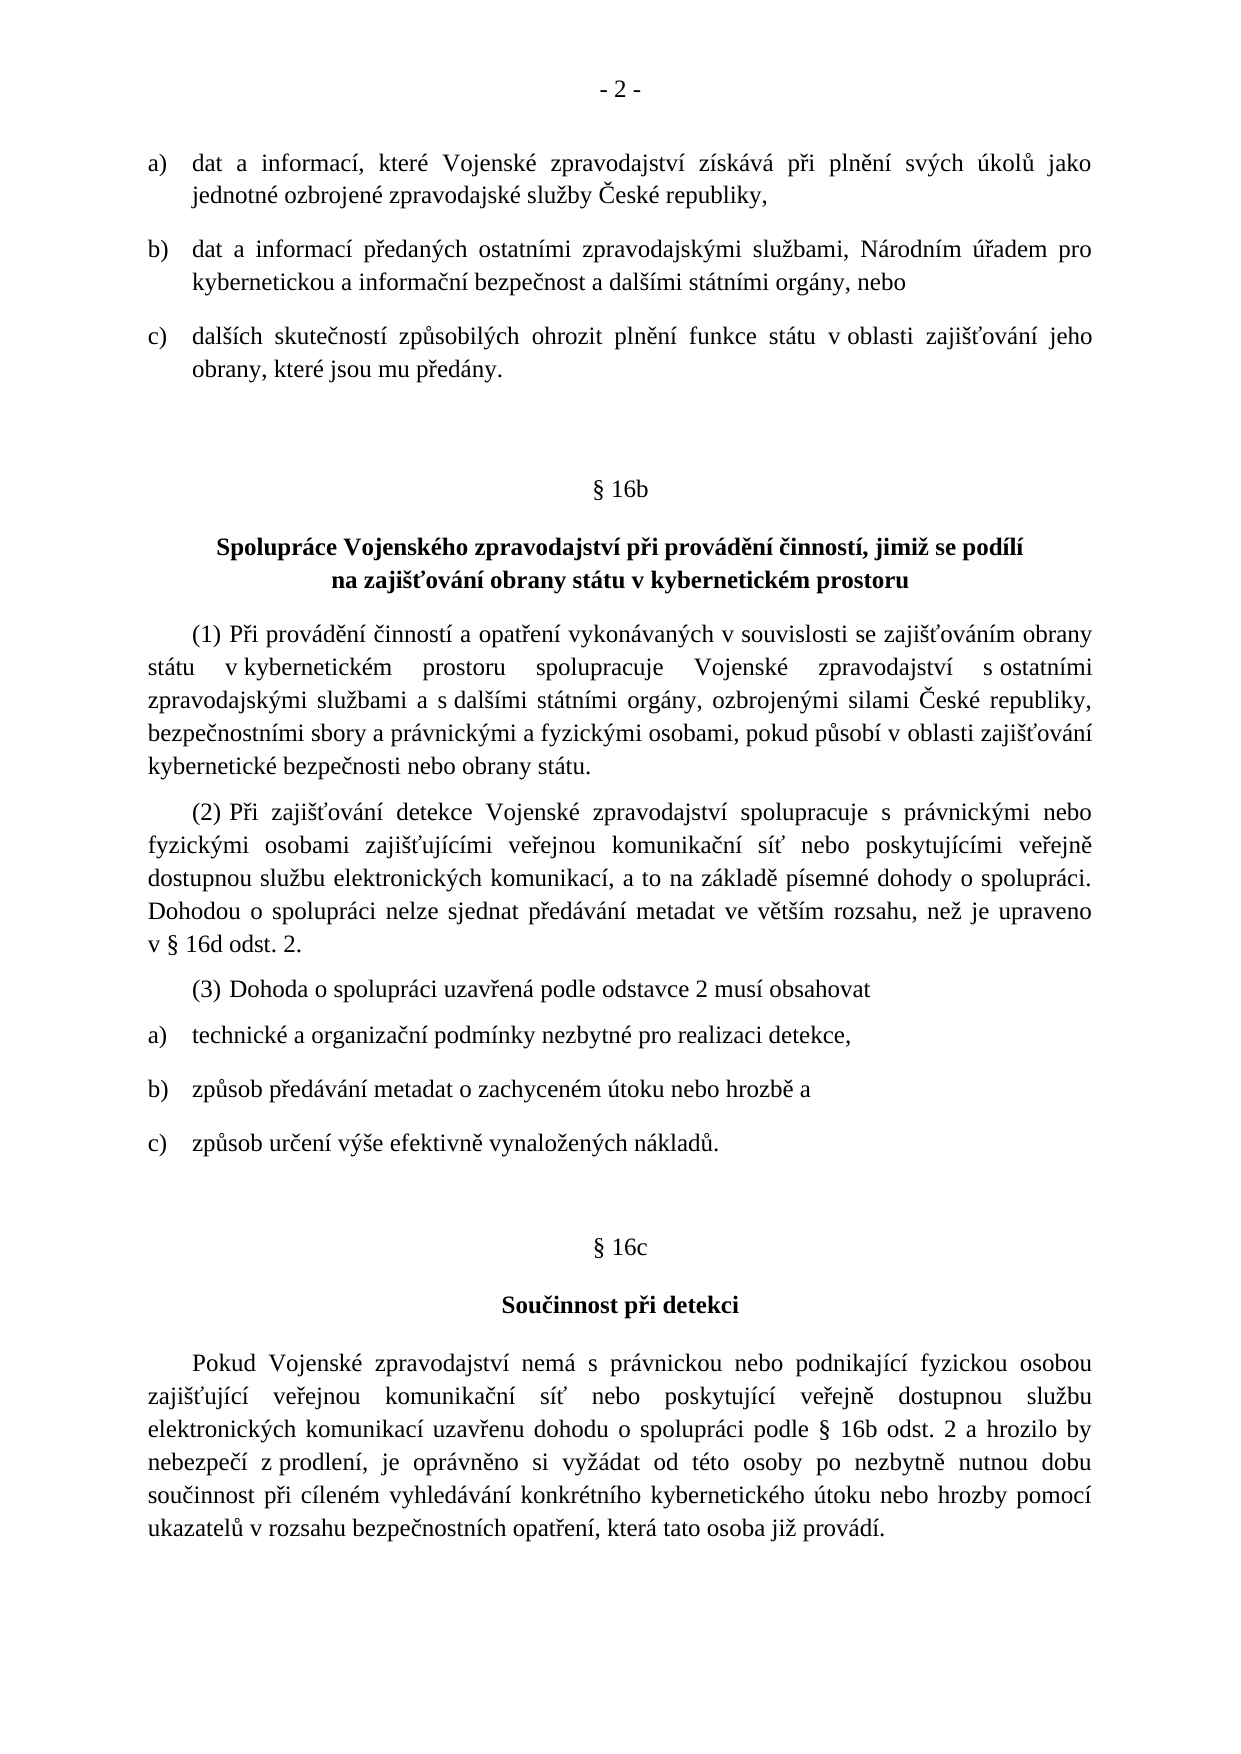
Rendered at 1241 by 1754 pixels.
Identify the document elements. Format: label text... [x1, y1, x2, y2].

text Dohoda o spolupráci uzavřená podle odstavce 2 musí obsahovat [148, 974, 1093, 1003]
text Pokud Vojenské zpravodajství nemá s právnickou nebo podnikající fyzickou osobou zajišťující veřejnou komunikační síť nebo poskytující veřejně dostupnou službu elektronických komunikací uzavřenu dohodu o spolupráci podle § 16b odst. 2 a hrozilo by nebezpečí z prodlení, je oprávněno si vyžádat od této osoby po nezbytně nutnou dobu součinnost při cíleném vyhledávání konkrétního kybernetického útoku nebo hrozby pomocí ukazatelů v rozsahu bezpečnostních opatření, která tato osoba již provádí. [148, 1348, 1093, 1542]
text Spolupráce Vojenského zpravodajství při provádění činností, jimiž se podílí na zajišťování obrany státu v kybernetickém prostoru [148, 532, 1093, 594]
text způsob předávání metadat o zachyceném útoku nebo hrozbě a [148, 1074, 1093, 1102]
list Při provádění činností a opatření vykonávaných v souvislosti se zajišťováním obrany státu v kybernetickém prostoru spolupracuje Vojenské zpravodajství s ostatními zpravodajskými službami a s dalšími státními orgány, ozbrojenými silami České republiky, bezpečnostními sbory a právnickými a fyzickými osobami, pokud působí v oblasti zajišťování kybernetické bezpečnosti nebo obrany státu. [148, 619, 1093, 780]
text § 16c [148, 1232, 1093, 1261]
text § 16b [148, 474, 1093, 503]
text Při zajišťování detekce Vojenské zpravodajství spolupracuje s právnickými nebo fyzickými osobami zajišťujícími veřejnou komunikační síť nebo poskytujícími veřejně dostupnou službu elektronických komunikací, a to na základě písemné dohody o spolupráci. Dohodou o spolupráci nelze sjednat předávání metadat ve větším rozsahu, než je upraveno v § 16d odst. 2. [148, 797, 1093, 958]
text dat a informací předaných ostatními zpravodajskými službami, Národním úřadem pro kybernetickou a informační bezpečnost a dalšími státními orgány, nebo [148, 234, 1093, 296]
text dalších skutečností způsobilých ohrozit plnění funkce státu v oblasti zajišťování jeho obrany, které jsou mu předány. [148, 321, 1093, 383]
text Součinnost při detekci [148, 1290, 1093, 1319]
text dat a informací, které Vojenské zpravodajství získává při plnění svých úkolů jako jednotné ozbrojené zpravodajské služby České republiky, [148, 148, 1093, 209]
text způsob určení výše efektivně vynaložených nákladů. [148, 1128, 1093, 1156]
text technické a organizační podmínky nezbytné pro realizaci detekce, [148, 1020, 1093, 1049]
